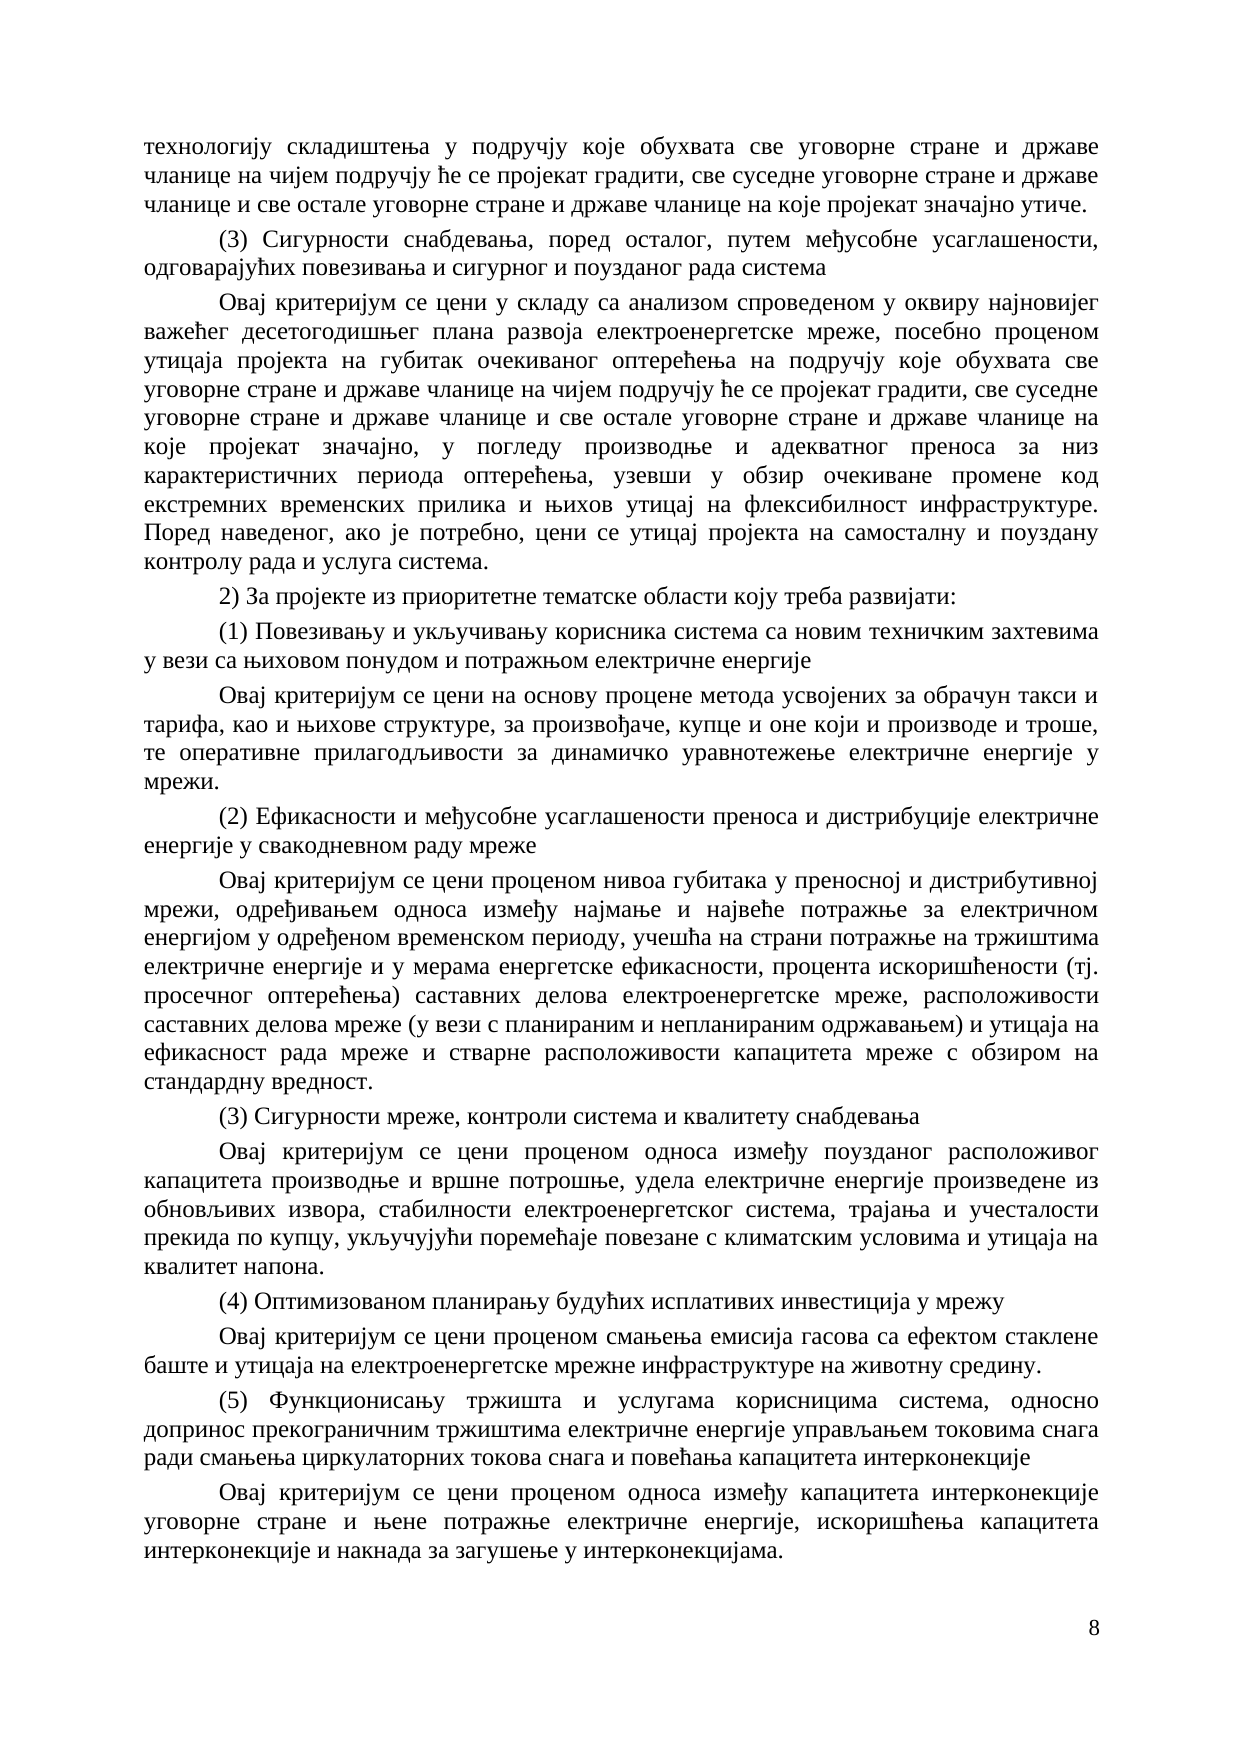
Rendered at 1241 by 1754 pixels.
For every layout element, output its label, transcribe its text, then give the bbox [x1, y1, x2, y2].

text (3) Сигурности мреже, контроли система и квалитету снабдевања [143, 1101, 1099, 1130]
list Овај критеријум се цени у складу са анализом спроведеном у оквиру најновијег важећег десетогодишњег плана развоја електроенергетске мреже, посебно проценом утицаја пројекта на губитак очекиваног оптерећења на подручју које обухвата све уговорне стране и државе чланице на чијем подручју ће се пројекат градити, све суседне уговорне стране и државе чланице и све остале уговорне стране и државе чланице на које пројекат значајно, у погледу производње и адекватног преноса за низ карактеристичних периода оптерећења, узевши у обзир очекиване промене код екстремних временских прилика и њихов утицај на флексибилност инфраструктуре. Поред наведеног, ако је потребно, цени се утицај пројекта на самосталну и поуздану контролу рада и услуга система. [143, 287, 1099, 575]
list Овај критеријум се цени на основу процене метода усвојених за обрачун такси и тарифа, као и њихове структуре, за произвођаче, купце и оне који и производе и троше, те оперативне прилагодљивости за динамичко уравнотежење електричне енергије у мрежи. [143, 680, 1099, 795]
list Овај критеријум се цени проценом односа између поузданог расположивог капацитета производње и вршне потрошње, удела електричне енергије произведене из обновљивих извора, стабилности електроенергетског система, трајања и учесталости прекида по купцу, укључујући поремећаје повезане с климатским условима и утицаја на квалитет напона. [143, 1136, 1099, 1280]
text (3) Сигурности снабдевања, поред осталог, путем међусобне усаглашености, одговарајућих повезивања и сигурног и поузданог рада система [143, 224, 1099, 281]
list Овај критеријум се цени проценом нивоа губитака у преносној и дистрибутивној мрежи, одређивањем односа између најмање и највеће потражње за електричном енергијом у одређеном временском периоду, учешћа на страни потражње на тржиштима електричне енергије и у мерама енергетске ефикасности, процента искоришћености (тј. просечног оптерећења) саставних делова електроенергетске мреже, расположивости саставних делова мреже (у вези с планираним и непланираним одржавањем) и утицаја на ефикасност рада мреже и стварне расположивости капацитета мреже с обзиром на стандардну вредност. [143, 865, 1099, 1095]
list Овај критеријум се цени проценом смањења емисија гасова са ефектом стаклене баште и утицаја на електроенергетске мрежне инфраструктуре на животну средину. [143, 1321, 1099, 1379]
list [143, 131, 1099, 217]
list (1) Повезивању и укључивању корисника система са новим техничким захтевима у вези са њиховом понудом и потражњом електричне енергије [143, 616, 1099, 674]
list Овај критеријум се цени проценом односа између капацитета интерконекције уговорне стране и њене потражње електричне енергије, искоришћења капацитета интерконекције и накнада за загушење у интерконекцијама. [143, 1477, 1099, 1564]
text (5) Функционисању тржишта и услугама корисницима система, односно допринос прекограничним тржиштима електричне енергије управљањем токовима снага ради смањења циркулаторних токова снага и повећања капацитета интерконекције [143, 1385, 1099, 1471]
text (4) Оптимизованом планирању будућих исплативих инвестиција у мрежу [143, 1286, 1099, 1315]
text (2) Ефикасности и међусобне усаглашености преноса и дистрибуције електричне енергије у свакодневном раду мреже [143, 801, 1099, 859]
text 2) За пројекте из приоритетне тематске области коју треба развијати: [143, 581, 1099, 610]
